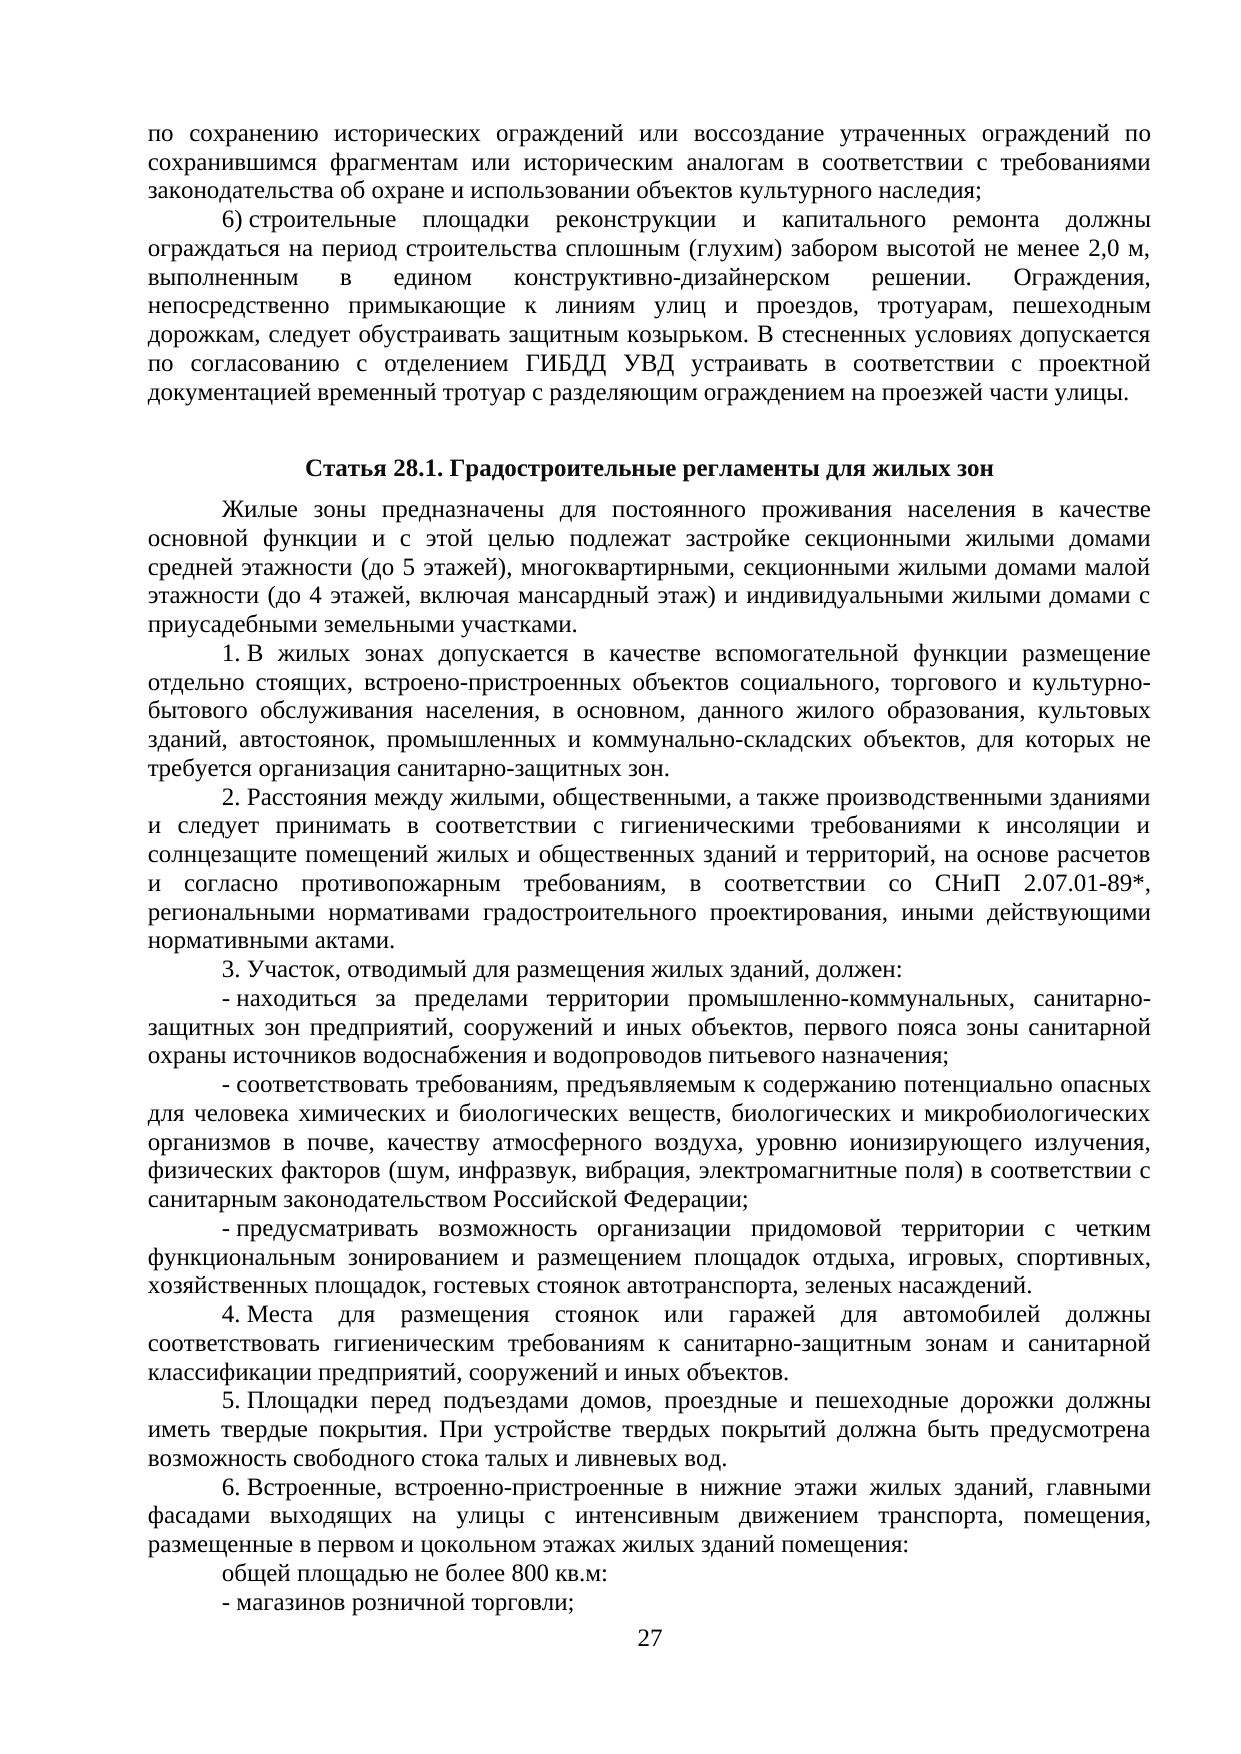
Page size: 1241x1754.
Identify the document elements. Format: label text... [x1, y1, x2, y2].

text - находиться за пределами территории промышленно-коммунальных, санитарно-защитных зон предприятий, сооружений и иных объектов, первого пояса зоны санитарной охраны источников водоснабжения и водопроводов питьевого назначения; [148, 983, 1152, 1069]
text 6. Встроенные, встроенно-пристроенные в нижние этажи жилых зданий, главными фасадами выходящих на улицы с интенсивным движением транспорта, помещения, размещенные в первом и цокольном этажах жилых зданий помещения: [148, 1472, 1152, 1558]
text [148, 118, 1152, 204]
text общей площадью не более 800 кв.м: [148, 1558, 1152, 1587]
text - магазинов розничной торговли; [148, 1587, 1152, 1616]
text 2. Расстояния между жилыми, общественными, а также производственными зданиями и следует принимать в соответствии с гигиеническими требованиями к инсоляции и солнцезащите помещений жилых и общественных зданий и территорий, на основе расчетов и согласно противопожарным требованиям, в соответствии со СНиП 2.07.01-89*, региональными нормативами градостроительного проектирования, иными действующими нормативными актами. [148, 782, 1152, 954]
text 4. Места для размещения стоянок или гаражей для автомобилей должны соответствовать гигиеническим требованиям к санитарно-защитным зонам и санитарной классификации предприятий, сооружений и иных объектов. [148, 1299, 1152, 1386]
text - соответствовать требованиям, предъявляемым к содержанию потенциально опасных для человека химических и биологических веществ, биологических и микробиологических организмов в почве, качеству атмосферного воздуха, уровню ионизирующего излучения, физических факторов (шум, инфразвук, вибрация, электромагнитные поля) в соответствии с санитарным законодательством Российской Федерации; [148, 1069, 1152, 1213]
text Жилые зоны предназначены для постоянного проживания населения в качестве основной функции и с этой целью подлежат застройке секционными жилыми домами средней этажности (до 5 этажей), многоквартирными, секционными жилыми домами малой этажности (до 4 этажей, включая мансардный этаж) и индивидуальными жилыми домами с приусадебными земельными участками. [148, 494, 1152, 638]
subtitle Статья 28.1. Градостроительные регламенты для жилых зон [148, 453, 1152, 482]
text 5. Площадки перед подъездами домов, проездные и пешеходные дорожки должны иметь твердые покрытия. При устройстве твердых покрытий должна быть предусмотрена возможность свободного стока талых и ливневых вод. [148, 1386, 1152, 1472]
text 3. Участок, отводимый для размещения жилых зданий, должен: [148, 954, 1152, 983]
text 1. В жилых зонах допускается в качестве вспомогательной функции размещение отдельно стоящих, встроено-пристроенных объектов социального, торгового и культурно-бытового обслуживания населения, в основном, данного жилого образования, культовых зданий, автостоянок, промышленных и коммунально-складских объектов, для которых не требуется организация санитарно-защитных зон. [148, 638, 1152, 782]
text 6) строительные площадки реконструкции и капитального ремонта должны ограждаться на период строительства сплошным (глухим) забором высотой не менее 2,0 м, выполненным в едином конструктивно-дизайнерском решении. Ограждения, непосредственно примыкающие к линиям улиц и проездов, тротуарам, пешеходным дорожкам, следует обустраивать защитным козырьком. В стесненных условиях допускается по согласованию с отделением ГИБДД УВД устраивать в соответствии с проектной документацией временный тротуар с разделяющим ограждением на проезжей части улицы. [148, 204, 1152, 406]
text - предусматривать возможность организации придомовой территории с четким функциональным зонированием и размещением площадок отдыха, игровых, спортивных, хозяйственных площадок, гостевых стоянок автотранспорта, зеленых насаждений. [148, 1213, 1152, 1299]
